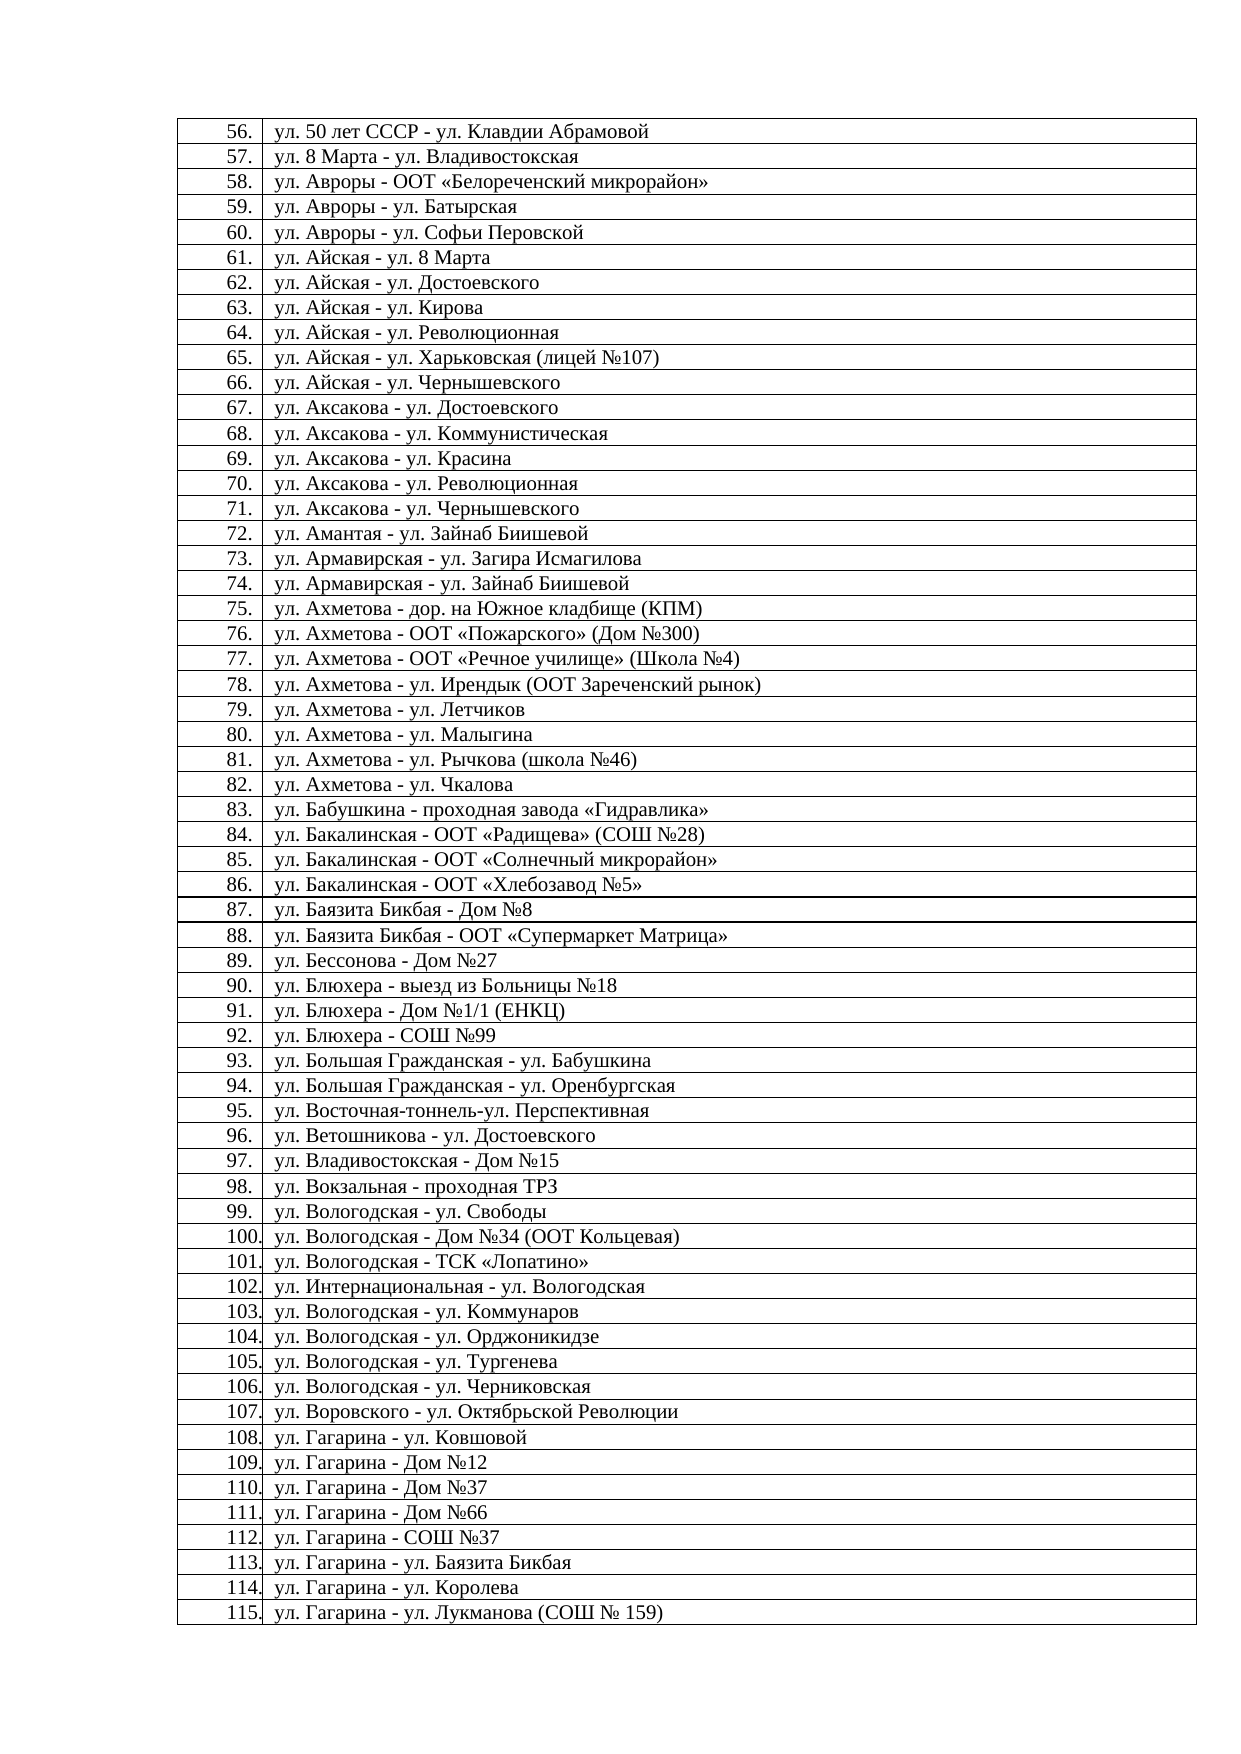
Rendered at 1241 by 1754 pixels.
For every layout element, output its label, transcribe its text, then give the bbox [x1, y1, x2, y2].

table_cell [178, 1400, 262, 1423]
table_cell ул. Владивостокская - Дом №15 [263, 1149, 1196, 1172]
table_cell [178, 671, 262, 696]
table_cell ул. Вологодская - ТСК «Лопатино» [263, 1249, 1196, 1273]
table_cell [178, 596, 262, 620]
table_cell [178, 320, 262, 344]
table_cell ул. Вокзальная - проходная ТРЗ [263, 1174, 1196, 1198]
table_cell [178, 1249, 262, 1273]
table_cell [178, 1299, 262, 1323]
table_cell [178, 847, 262, 871]
table_cell [178, 1550, 262, 1574]
table_cell [178, 797, 262, 821]
table_cell [178, 1425, 262, 1449]
table_cell ул. Воровского - ул. Октябрьской Революции [263, 1400, 1196, 1423]
table_cell [178, 898, 262, 921]
table_cell ул. Гагарина - СОШ №37 [263, 1525, 1196, 1549]
table_cell [178, 395, 262, 419]
table_cell [178, 245, 262, 269]
table_cell ул. Гагарина - ул. Баязита Бикбая [263, 1550, 1196, 1574]
table_cell [178, 195, 262, 218]
table_cell ул. Блюхера - Дом №1/1 (ЕНКЦ) [263, 998, 1196, 1022]
table_cell ул. Гагарина - ул. Лукманова (СОШ № 159) [263, 1600, 1196, 1624]
table_cell ул. Армавирская - ул. Загира Исмагилова [263, 546, 1196, 570]
table_cell ул. Аксакова - ул. Революционная [263, 471, 1196, 495]
table_cell ул. Айская - ул. Чернышевского [263, 370, 1196, 394]
table_cell [178, 1199, 262, 1223]
table_cell ул. Бакалинская - ООТ «Хлебозавод №5» [263, 872, 1196, 896]
table_cell [178, 1048, 262, 1072]
table_cell ул. Баязита Бикбая - ООТ «Супермаркет Матрица» [263, 923, 1196, 947]
table_cell [178, 270, 262, 294]
table_cell ул. Бессонова - Дом №27 [263, 948, 1196, 972]
table_cell [178, 1475, 262, 1499]
table_cell [178, 496, 262, 520]
table_cell [178, 1349, 262, 1373]
table_cell [178, 998, 262, 1022]
table_cell ул. Айская - ул. Кирова [263, 295, 1196, 319]
table_cell ул. Большая Гражданская - ул. Оренбургская [263, 1073, 1196, 1097]
table_cell [178, 822, 262, 846]
table_cell ул. Вологодская - Дом №34 (ООТ Кольцевая) [263, 1224, 1196, 1248]
table_cell ул. Ахметова - ул. Ирендык (ООТ Зареченский рынок) [263, 671, 1196, 696]
table_cell [178, 220, 262, 244]
table_cell ул. Аксакова - ул. Красина [263, 446, 1196, 469]
table_cell ул. Аксакова - ул. Чернышевского [263, 496, 1196, 520]
table_cell ул. Аксакова - ул. Достоевского [263, 395, 1196, 419]
table_cell [178, 295, 262, 319]
table_cell ул. Ветошникова - ул. Достоевского [263, 1123, 1196, 1147]
table_cell [178, 420, 262, 444]
table_cell ул. Большая Гражданская - ул. Бабушкина [263, 1048, 1196, 1072]
table_cell ул. Ахметова - ул. Летчиков [263, 697, 1196, 721]
table_cell [178, 144, 262, 168]
table_cell [178, 772, 262, 796]
table_cell [178, 345, 262, 369]
table_cell ул. 50 лет СССР - ул. Клавдии Абрамовой [263, 119, 1196, 143]
table_cell ул. Вологодская - ул. Орджоникидзе [263, 1324, 1196, 1348]
table_cell [178, 1023, 262, 1047]
table_cell ул. Авроры - ул. Софьи Перовской [263, 220, 1196, 244]
table_cell [178, 722, 262, 746]
table_cell ул. Ахметова - ул. Рычкова (школа №46) [263, 747, 1196, 771]
table_cell [178, 370, 262, 394]
table_cell [178, 1575, 262, 1599]
table_cell ул. Интернациональная - ул. Вологодская [263, 1274, 1196, 1298]
table_cell ул. Ахметова - ул. Чкалова [263, 772, 1196, 796]
table_cell ул. Гагарина - ул. Королева [263, 1575, 1196, 1599]
table_cell [178, 1224, 262, 1248]
table_cell [178, 1600, 262, 1624]
table_cell [178, 1073, 262, 1097]
table_cell ул. Авроры - ООТ «Белореченский микрорайон» [263, 169, 1196, 193]
table_cell [178, 1324, 262, 1348]
table_cell [178, 546, 262, 570]
table_cell [178, 119, 262, 143]
table_cell ул. Гагарина - ул. Ковшовой [263, 1425, 1196, 1449]
table_cell [178, 1149, 262, 1172]
table_cell [178, 471, 262, 495]
table_cell ул. Айская - ул. Революционная [263, 320, 1196, 344]
table_cell ул. Вологодская - ул. Свободы [263, 1199, 1196, 1223]
table_cell ул. Гагарина - Дом №37 [263, 1475, 1196, 1499]
table_cell [178, 1123, 262, 1147]
table_cell ул. Айская - ул. Харьковская (лицей №107) [263, 345, 1196, 369]
table_cell ул. Айская - ул. Достоевского [263, 270, 1196, 294]
table_cell ул. Вологодская - ул. Черниковская [263, 1374, 1196, 1398]
table_cell [178, 1098, 262, 1122]
table_cell ул. Авроры - ул. Батырская [263, 195, 1196, 218]
table_cell ул. Восточная-тоннель-ул. Перспективная [263, 1098, 1196, 1122]
table_cell ул. Ахметова - дор. на Южное кладбище (КПМ) [263, 596, 1196, 620]
table_cell [178, 747, 262, 771]
table_cell [178, 948, 262, 972]
table_cell [178, 646, 262, 670]
table_cell [178, 697, 262, 721]
table_cell ул. Блюхера - выезд из Больницы №18 [263, 973, 1196, 997]
table_cell ул. Бабушкина - проходная завода «Гидравлика» [263, 797, 1196, 821]
table_cell ул. Бакалинская - ООТ «Радищева» (СОШ №28) [263, 822, 1196, 846]
table_cell ул. 8 Марта - ул. Владивостокская [263, 144, 1196, 168]
table_cell [178, 1450, 262, 1474]
table_cell ул. Вологодская - ул. Коммунаров [263, 1299, 1196, 1323]
table_cell [178, 1500, 262, 1524]
table_cell [178, 872, 262, 896]
table_cell [178, 169, 262, 193]
table_cell ул. Гагарина - Дом №66 [263, 1500, 1196, 1524]
table_cell ул. Вологодская - ул. Тургенева [263, 1349, 1196, 1373]
table_cell ул. Блюхера - СОШ №99 [263, 1023, 1196, 1047]
table_cell [178, 973, 262, 997]
table_cell ул. Аксакова - ул. Коммунистическая [263, 420, 1196, 444]
table_cell [178, 1525, 262, 1549]
table_cell ул. Ахметова - ул. Малыгина [263, 722, 1196, 746]
table_cell ул. Амантая - ул. Зайнаб Биишевой [263, 521, 1196, 545]
table_cell ул. Баязита Бикбая - Дом №8 [263, 898, 1196, 921]
table_cell [178, 446, 262, 469]
table_cell [178, 571, 262, 595]
table_cell ул. Бакалинская - ООТ «Солнечный микрорайон» [263, 847, 1196, 871]
table_cell ул. Ахметова - ООТ «Пожарского» (Дом №300) [263, 621, 1196, 645]
table_cell [178, 923, 262, 947]
table_cell ул. Гагарина - Дом №12 [263, 1450, 1196, 1474]
table_cell ул. Айская - ул. 8 Марта [263, 245, 1196, 269]
table_cell [178, 1274, 262, 1298]
table_cell [178, 1374, 262, 1398]
table_cell [178, 1174, 262, 1198]
table_cell [178, 521, 262, 545]
table_cell ул. Армавирская - ул. Зайнаб Биишевой [263, 571, 1196, 595]
table_cell ул. Ахметова - ООТ «Речное училище» (Школа №4) [263, 646, 1196, 670]
table_cell [178, 621, 262, 645]
